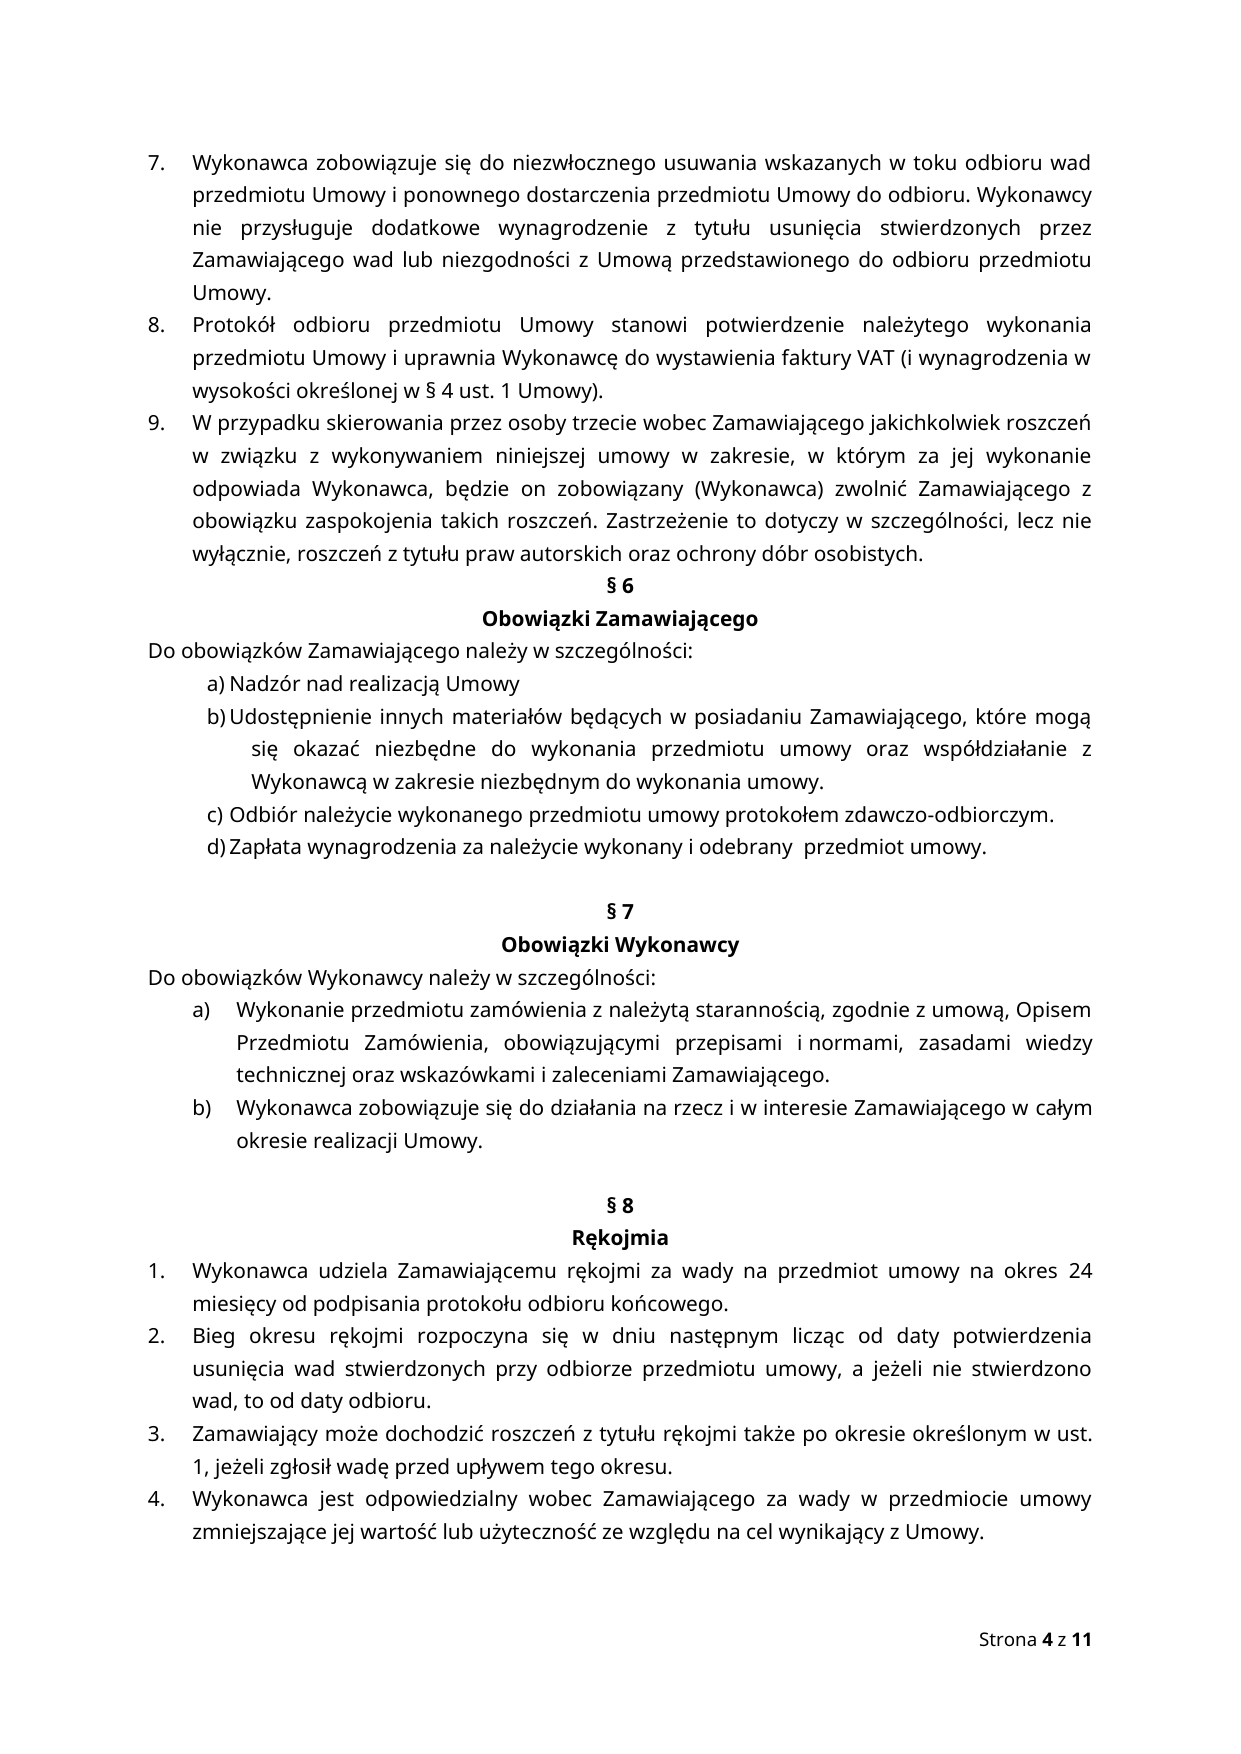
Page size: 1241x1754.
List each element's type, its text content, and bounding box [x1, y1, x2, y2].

text Do obowiązków Wykonawcy należy w szczególności: [148, 963, 1093, 991]
list Wykonawca jest odpowiedzialny wobec Zamawiającego za wady w przedmiocie umowy zmniejszające jej wartość lub użyteczność ze względu na cel wynikający z Umowy. [148, 1484, 1093, 1545]
list 2. Bieg okresu rękojmi rozpoczyna się w dniu następnym licząc od daty potwierdzenia usunięcia wad stwierdzonych przy odbiorze przedmiotu umowy, a jeżeli nie stwierdzono wad, to od daty odbioru. [148, 1321, 1093, 1415]
text § 7 [148, 897, 1093, 926]
list Wykonawca zobowiązuje się do działania na rzecz i w interesie Zamawiającego w całym okresie realizacji Umowy. [192, 1093, 1093, 1154]
text Do obowiązków Zamawiającego należy w szczególności: [148, 637, 1093, 665]
list W przypadku skierowania przez osoby trzecie wobec Zamawiającego jakichkolwiek roszczeń w związku z wykonywaniem niniejszej umowy w zakresie, w którym za jej wykonanie odpowiada Wykonawca, będzie on zobowiązany (Wykonawca) zwolnić Zamawiającego z obowiązku zaspokojenia takich roszczeń. Zastrzeżenie to dotyczy w szczególności, lecz nie wyłącznie, roszczeń z tytułu praw autorskich oraz ochrony dóbr osobistych. [148, 408, 1093, 567]
list 3. Zamawiający może dochodzić roszczeń z tytułu rękojmi także po okresie określonym w ust. 1, jeżeli zgłosił wadę przed upływem tego okresu. [148, 1419, 1093, 1480]
text § 8 [148, 1191, 1093, 1219]
text Obowiązki Zamawiającego [148, 604, 1093, 632]
text Obowiązki Wykonawcy [148, 930, 1093, 958]
text Rękojmia [148, 1223, 1093, 1252]
list 1. Wykonawca udziela Zamawiającemu rękojmi za wady na przedmiot umowy na okres 24 miesięcy od podpisania protokołu odbioru końcowego. [148, 1256, 1093, 1317]
list Wykonanie przedmiotu zamówienia z należytą starannością, zgodnie z umową, Opisem Przedmiotu Zamówienia, obowiązującymi przepisami i normami, zasadami wiedzy technicznej oraz wskazówkami i zaleceniami Zamawiającego. [192, 995, 1093, 1089]
list Protokół odbioru przedmiotu Umowy stanowi potwierdzenie należytego wykonania przedmiotu Umowy i uprawnia Wykonawcę do wystawienia faktury VAT (i wynagrodzenia w wysokości określonej w § 4 ust. 1 Umowy). [148, 311, 1093, 404]
list Odbiór należycie wykonanego przedmiotu umowy protokołem zdawczo-odbiorczym. [207, 800, 1093, 828]
list Udostępnienie innych materiałów będących w posiadaniu Zamawiającego, które mogą się okazać niezbędne do wykonania przedmiotu umowy oraz współdziałanie z Wykonawcą w zakresie niezbędnym do wykonania umowy. [207, 702, 1093, 796]
text § 6 [148, 571, 1093, 600]
list Nadzór nad realizacją Umowy [207, 669, 1093, 698]
list Wykonawca zobowiązuje się do niezwłocznego usuwania wskazanych w toku odbioru wad przedmiotu Umowy i ponownego dostarczenia przedmiotu Umowy do odbioru. Wykonawcy nie przysługuje dodatkowe wynagrodzenie z tytułu usunięcia stwierdzonych przez Zamawiającego wad lub niezgodności z Umową przedstawionego do odbioru przedmiotu Umowy. [148, 148, 1093, 306]
list Zapłata wynagrodzenia za należycie wykonany i odebrany przedmiot umowy. [207, 832, 1093, 861]
